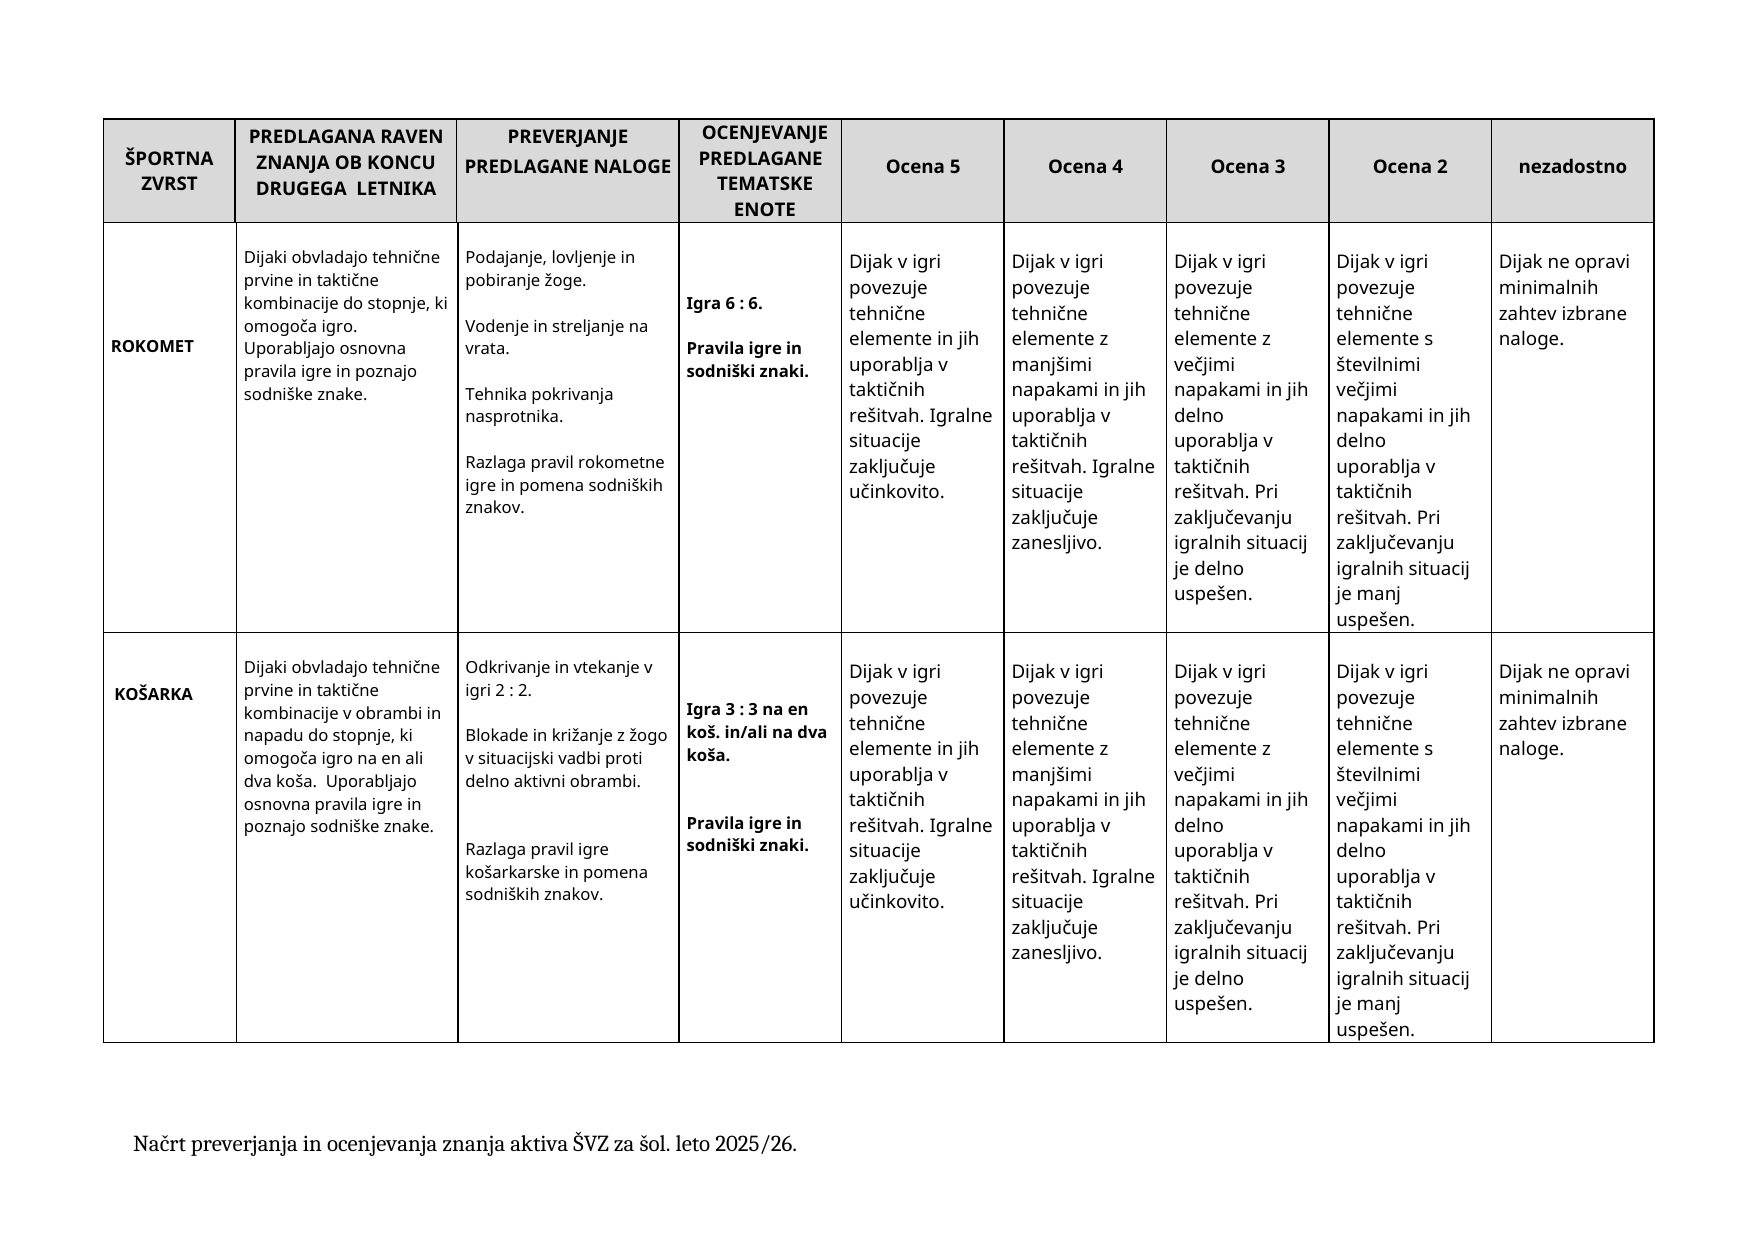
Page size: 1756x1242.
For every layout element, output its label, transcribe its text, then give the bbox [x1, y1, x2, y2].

table_header ŠPORTNA ZVRST [104, 120, 234, 222]
table_header Ocena 2 [1330, 120, 1491, 222]
table_cell Igra 3 : 3 na en koš. in/ali na dva koša. Pravila igre in sodniški znaki. [680, 633, 841, 1042]
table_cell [842, 633, 1003, 1042]
table_cell Odkrivanje in vtekanje v igri 2 : 2. Blokade in križanje z žogo v situacijski vadbi proti delno aktivni obrambi. Razlaga pravil igre košarkarske in pomena sodniških znakov. [459, 633, 678, 1042]
table_cell Dijaki obvladajo tehnične prvine in taktične kombinacije do stopnje, ki omogoča igro. Uporabljajo osnovna pravila igre in poznajo sodniške znake. [237, 223, 457, 632]
table_header OCENJEVANJE PREDLAGANE TEMATSKE ENOTE [680, 120, 841, 222]
table_header PREVERJANJE PREDLAGANE NALOGE [457, 120, 678, 222]
table_header Ocena 4 [1005, 120, 1166, 222]
table_cell Podajanje, lovljenje in pobiranje žoge. Vodenje in streljanje na vrata. Tehnika pokrivanja nasprotnika. Razlaga pravil rokometne igre in pomena sodniških znakov. [459, 223, 678, 632]
table_cell Igra 6 : 6. Pravila igre in sodniški znaki. [680, 223, 841, 632]
table_cell KOŠARKA [104, 633, 236, 1042]
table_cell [1330, 633, 1491, 1042]
table_cell ROKOMET [104, 223, 236, 632]
table_cell Dijak v igri povezuje tehnične elemente z manjšimi napakami in jih uporablja v taktičnih rešitvah. Igralne situacije zaključuje zanesljivo. [1005, 223, 1166, 632]
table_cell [1167, 633, 1328, 1042]
table_cell Dijaki obvladajo tehnične prvine in taktične kombinacije v obrambi in napadu do stopnje, ki omogoča igro na en ali dva koša. Uporabljajo osnovna pravila igre in poznajo sodniške znake. [237, 633, 457, 1042]
table_header Ocena 3 [1167, 120, 1328, 222]
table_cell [1005, 633, 1166, 1042]
table_header nezadostno [1492, 120, 1653, 222]
table_header Ocena 5 [842, 120, 1003, 222]
table_cell Dijak v igri povezuje tehnične elemente in jih uporablja v taktičnih rešitvah. Igralne situacije zaključuje učinkovito. [842, 223, 1003, 632]
table_header PREDLAGANA RAVEN ZNANJA OB KONCU DRUGEGA LETNIKA [236, 120, 456, 222]
table_cell Dijak ne opravi minimalnih zahtev izbrane naloge. [1492, 223, 1653, 632]
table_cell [1492, 633, 1653, 1042]
